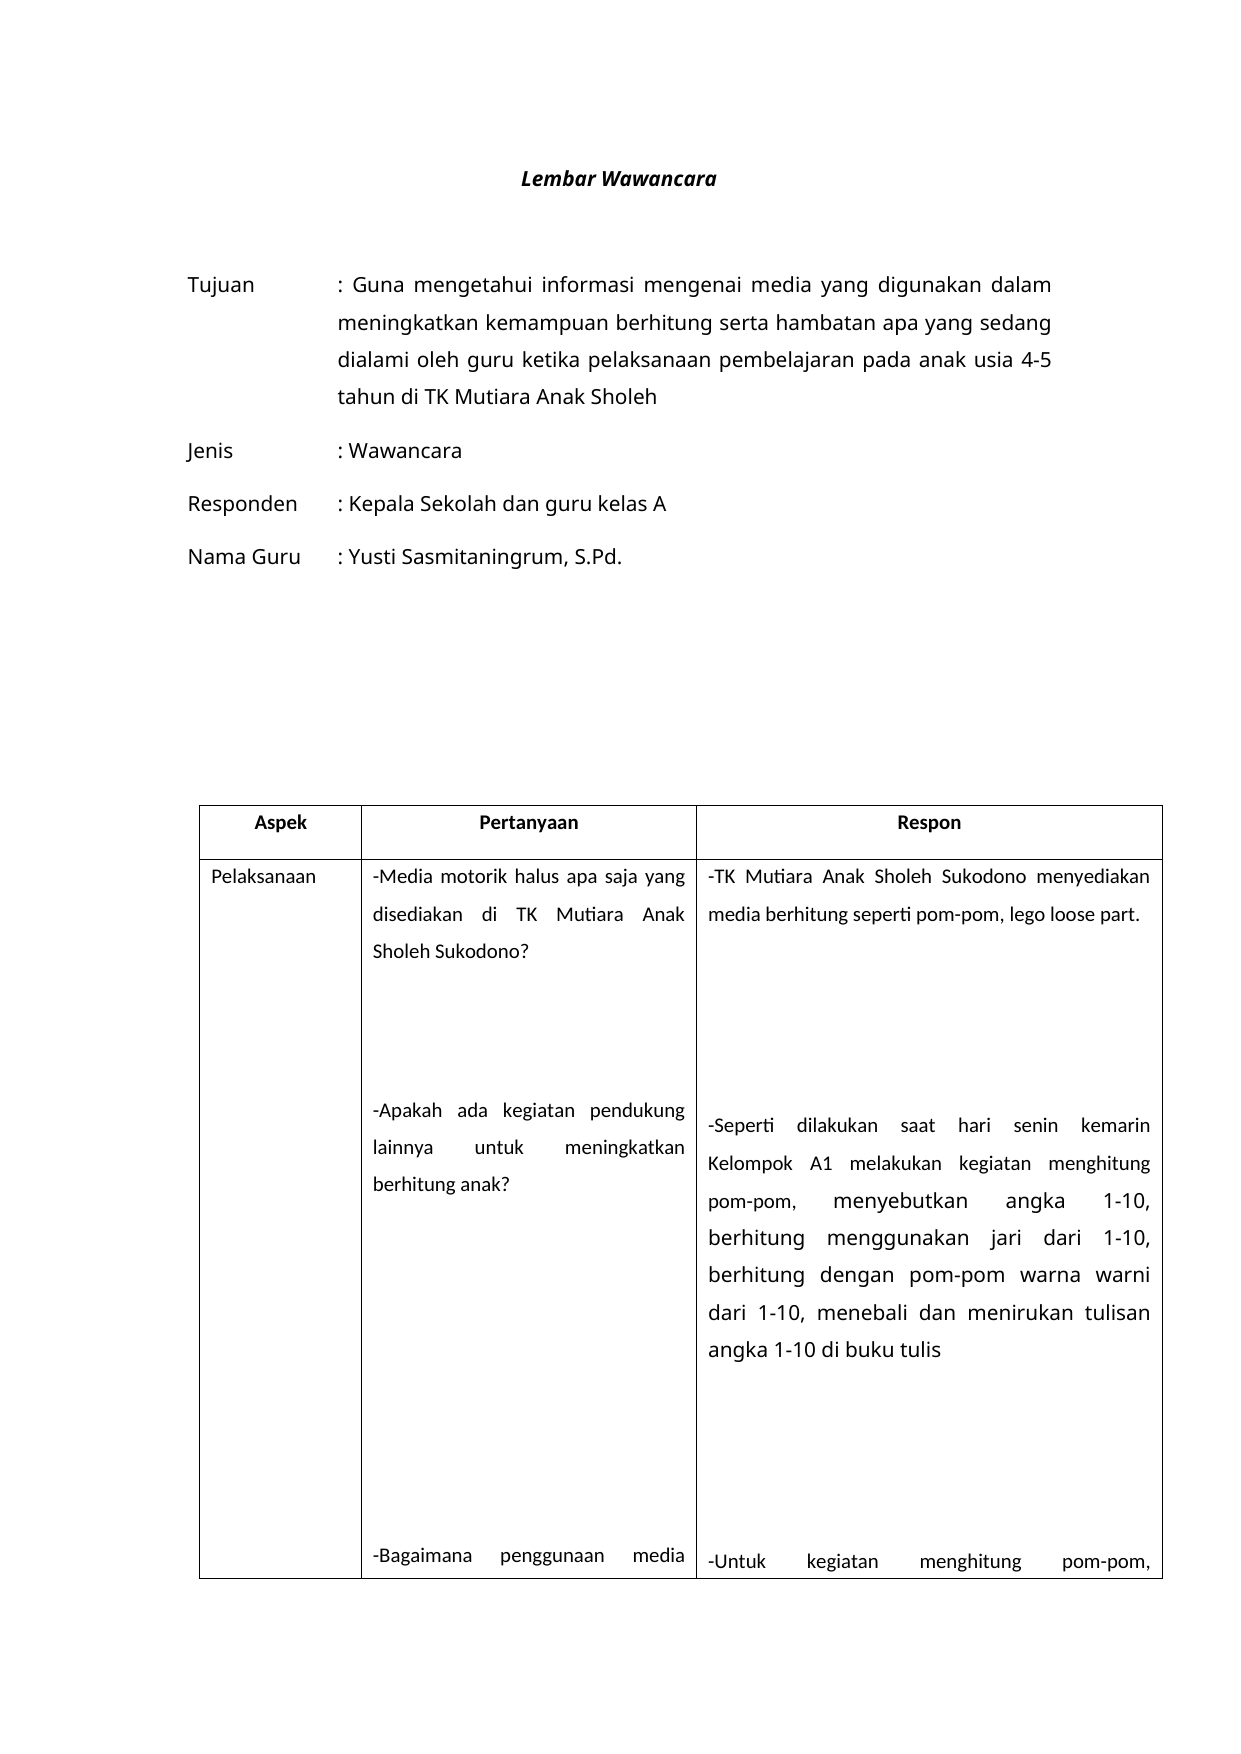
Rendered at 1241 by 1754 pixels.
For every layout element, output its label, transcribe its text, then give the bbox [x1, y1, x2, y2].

text Responden : Kepala Sekolah dan guru kelas A [187, 487, 1053, 520]
table_cell Pelaksanaan [200, 860, 361, 1577]
table_header Aspek [200, 806, 361, 859]
text Jenis : Wawancara [187, 434, 1053, 466]
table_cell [697, 860, 1162, 1577]
table_header Pertanyaan [362, 806, 696, 859]
text Nama Guru : Yusti Sasmitaningrum, S.Pd. [187, 541, 1053, 573]
table_header Respon [697, 806, 1162, 859]
text Lembar Wawancara [187, 162, 1053, 194]
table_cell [362, 860, 696, 1577]
text Tujuan : Guna mengetahui informasi mengenai media yang digunakan dalam meningkatkan kemampuan berhitung serta hambatan apa yang sedang dialami oleh guru ketika pelaksanaan pembelajaran pada anak usia 4-5 tahun di TK Mutiara Anak Sholeh [187, 269, 1053, 413]
